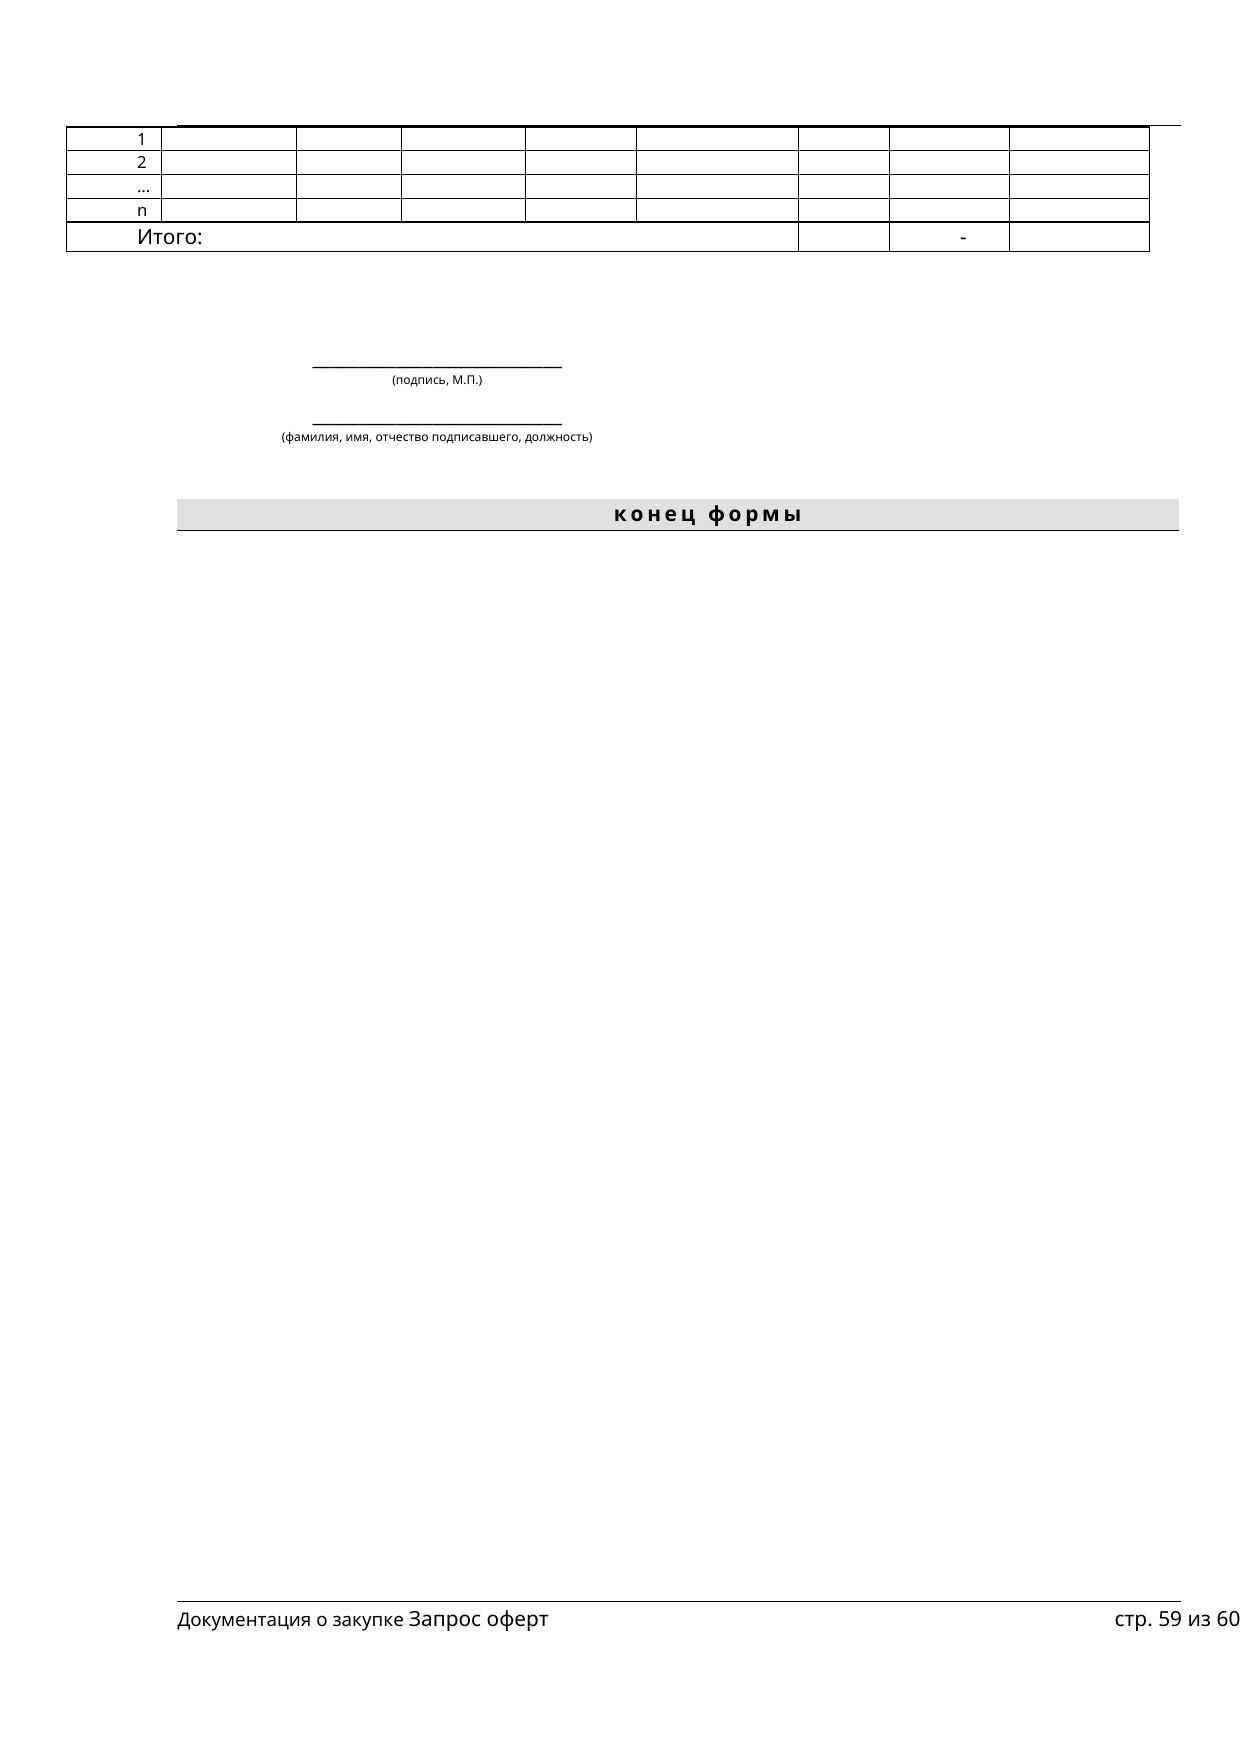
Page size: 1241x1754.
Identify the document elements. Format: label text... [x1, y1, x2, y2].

text ___________________________ [177, 400, 638, 428]
table_cell [526, 199, 636, 221]
table_cell [402, 175, 525, 198]
table_cell [162, 199, 296, 221]
table_cell Итого: [67, 223, 798, 251]
table_cell [526, 151, 636, 174]
table_cell [1010, 151, 1149, 174]
table_cell [162, 151, 296, 174]
table_cell [799, 199, 889, 221]
table_cell [402, 151, 525, 174]
text ___________________________ [177, 343, 638, 371]
table_cell [297, 128, 401, 150]
table_cell n [67, 199, 161, 221]
table_cell [162, 128, 296, 150]
table_cell [402, 199, 525, 221]
table_cell [162, 175, 296, 198]
text конец формы [177, 499, 1179, 530]
table_cell [799, 175, 889, 198]
table_cell [799, 223, 889, 251]
table_cell [526, 175, 636, 198]
table_cell [1010, 175, 1149, 198]
table_cell … [67, 175, 161, 198]
table_cell [890, 199, 1009, 221]
table_cell 2 [67, 151, 161, 174]
table_cell [637, 199, 798, 221]
table_cell [526, 128, 636, 150]
table_cell [637, 175, 798, 198]
table_cell [1010, 128, 1149, 150]
table_cell [297, 175, 401, 198]
table_cell [1010, 199, 1149, 221]
table_cell 1 [67, 128, 161, 150]
table_cell [1010, 223, 1149, 251]
table_cell [890, 175, 1009, 198]
table_cell [297, 199, 401, 221]
text (фамилия, имя, отчество подписавшего, должность) [177, 428, 638, 457]
table_cell [890, 128, 1009, 150]
table_cell [890, 151, 1009, 174]
table_cell [637, 128, 798, 150]
table_cell - [890, 223, 1009, 251]
table_cell [799, 128, 889, 150]
table_cell [637, 151, 798, 174]
table_cell [402, 128, 525, 150]
table_cell [799, 151, 889, 174]
text (подпись, М.П.) [177, 371, 638, 400]
table_cell [297, 151, 401, 174]
